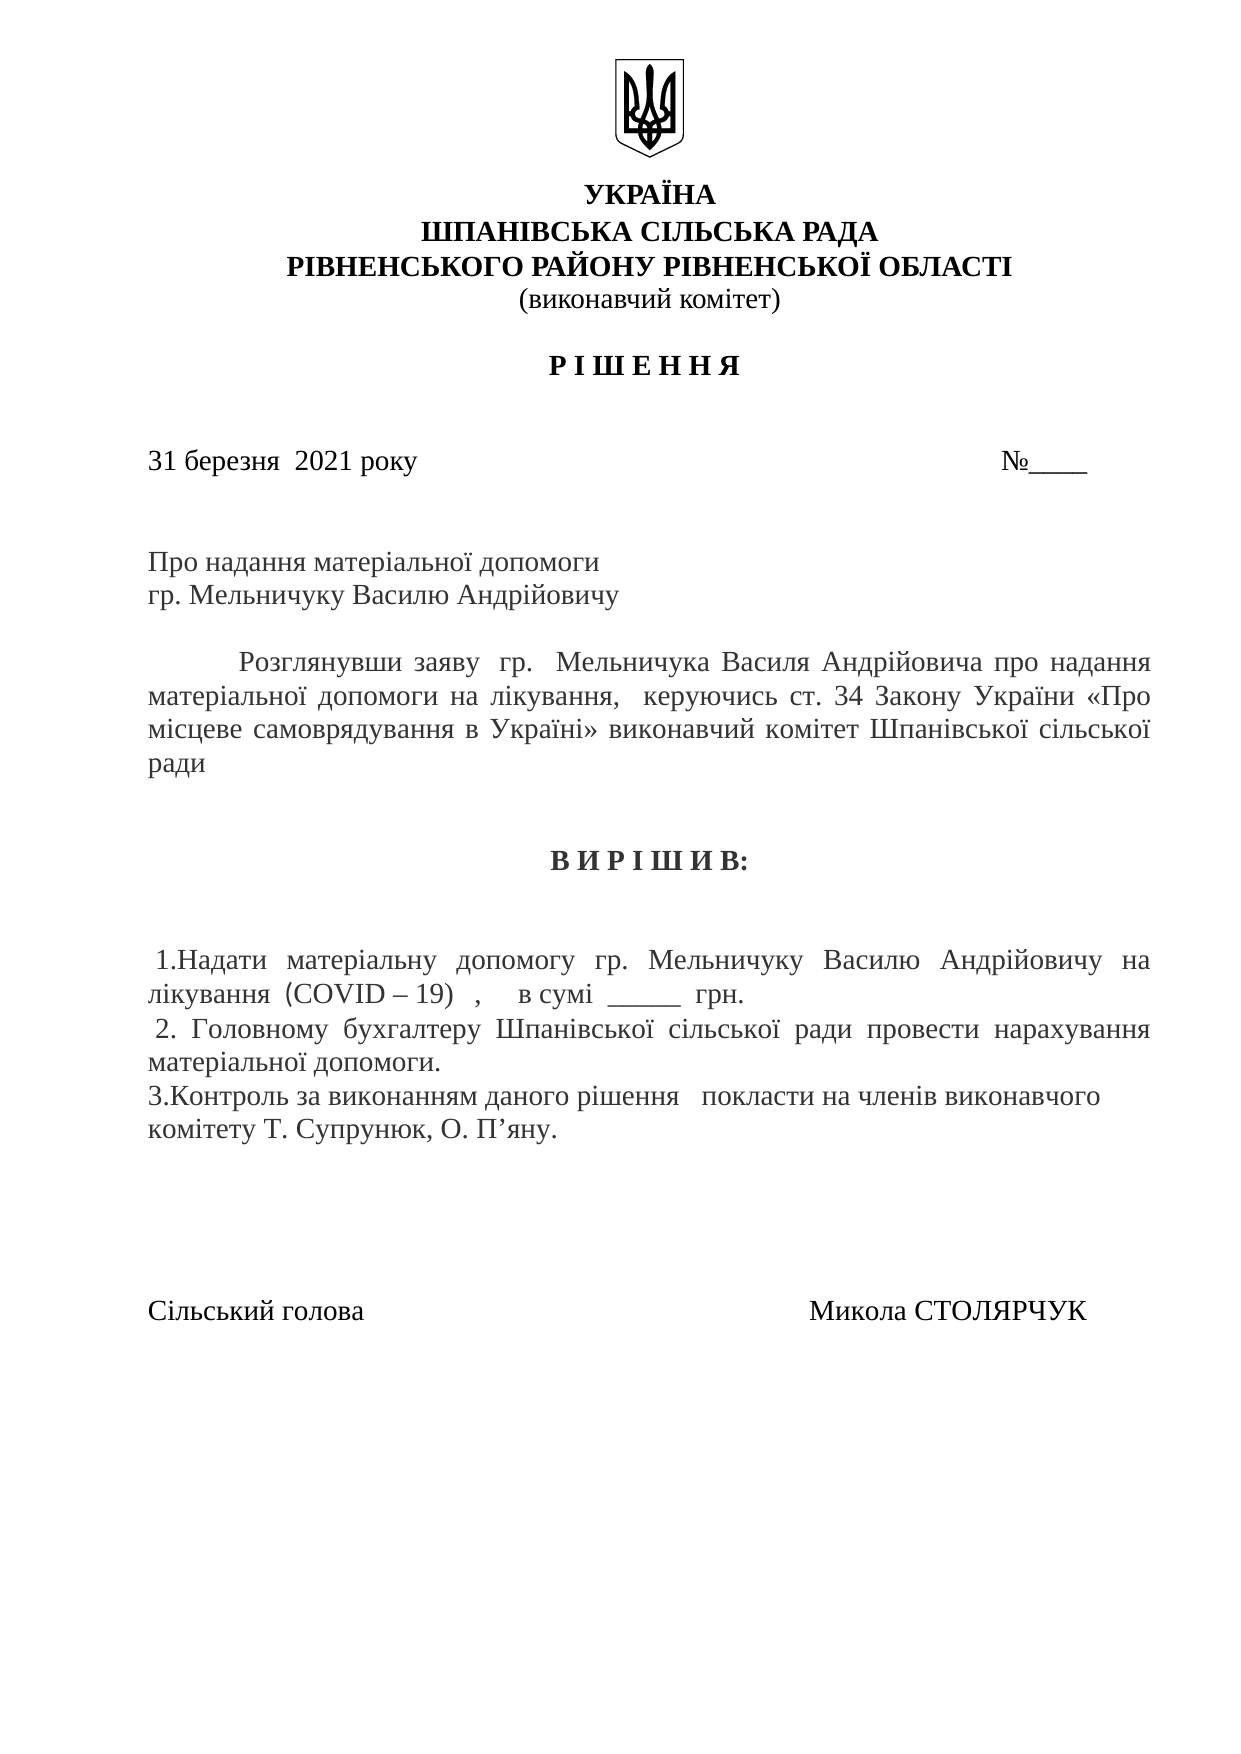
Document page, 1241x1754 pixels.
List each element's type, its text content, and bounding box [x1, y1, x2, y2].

text В И Р І Ш И В: [148, 843, 1152, 877]
text Україна [148, 177, 1152, 210]
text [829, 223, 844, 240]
text РІВНЕНСЬКОГО РАЙОНУ РІВНЕНСЬКОЇ ОБЛАСТІ [148, 258, 1152, 281]
text 3.Контроль за виконанням даного рішення покласти на членів виконавчого комітету Т. Супрунюк, О. П’яну. [148, 1078, 1152, 1145]
text 1.Надати матеріальну допомогу гр. Мельничуку Василю Андрійовичу на лікування (COVID – 19) , в сумі _____ грн. [148, 942, 1152, 1011]
text Сільський голова Микола СТОЛЯРЧУК [148, 1293, 1152, 1326]
text ШПАНІВСЬКА сільська рада [856, 223, 1152, 246]
text ШПАНІВСЬКА сільська рада [148, 223, 838, 246]
text (виконавчий комітет) [148, 281, 1152, 315]
text 2. Головному бухгалтеру Шпанівської сільської ради провести нарахування матеріальної допомоги. [148, 1011, 1152, 1078]
text гр. Мельничуку Василю Андрійовичу [148, 577, 1152, 611]
text Про надання матеріальної допомоги [148, 544, 1152, 577]
text Р І Ш Е Н Н Я [148, 348, 1152, 382]
text Розглянувши заяву гр. Мельничука Василя Андрійовича про надання матеріальної допомоги на лікування, керуючись ст. 34 Закону України «Про місцеве самоврядування в Україні» виконавчий комітет Шпанівської сільської ради [148, 644, 1152, 779]
text 31 березня 2021 року №____ [148, 443, 1152, 477]
